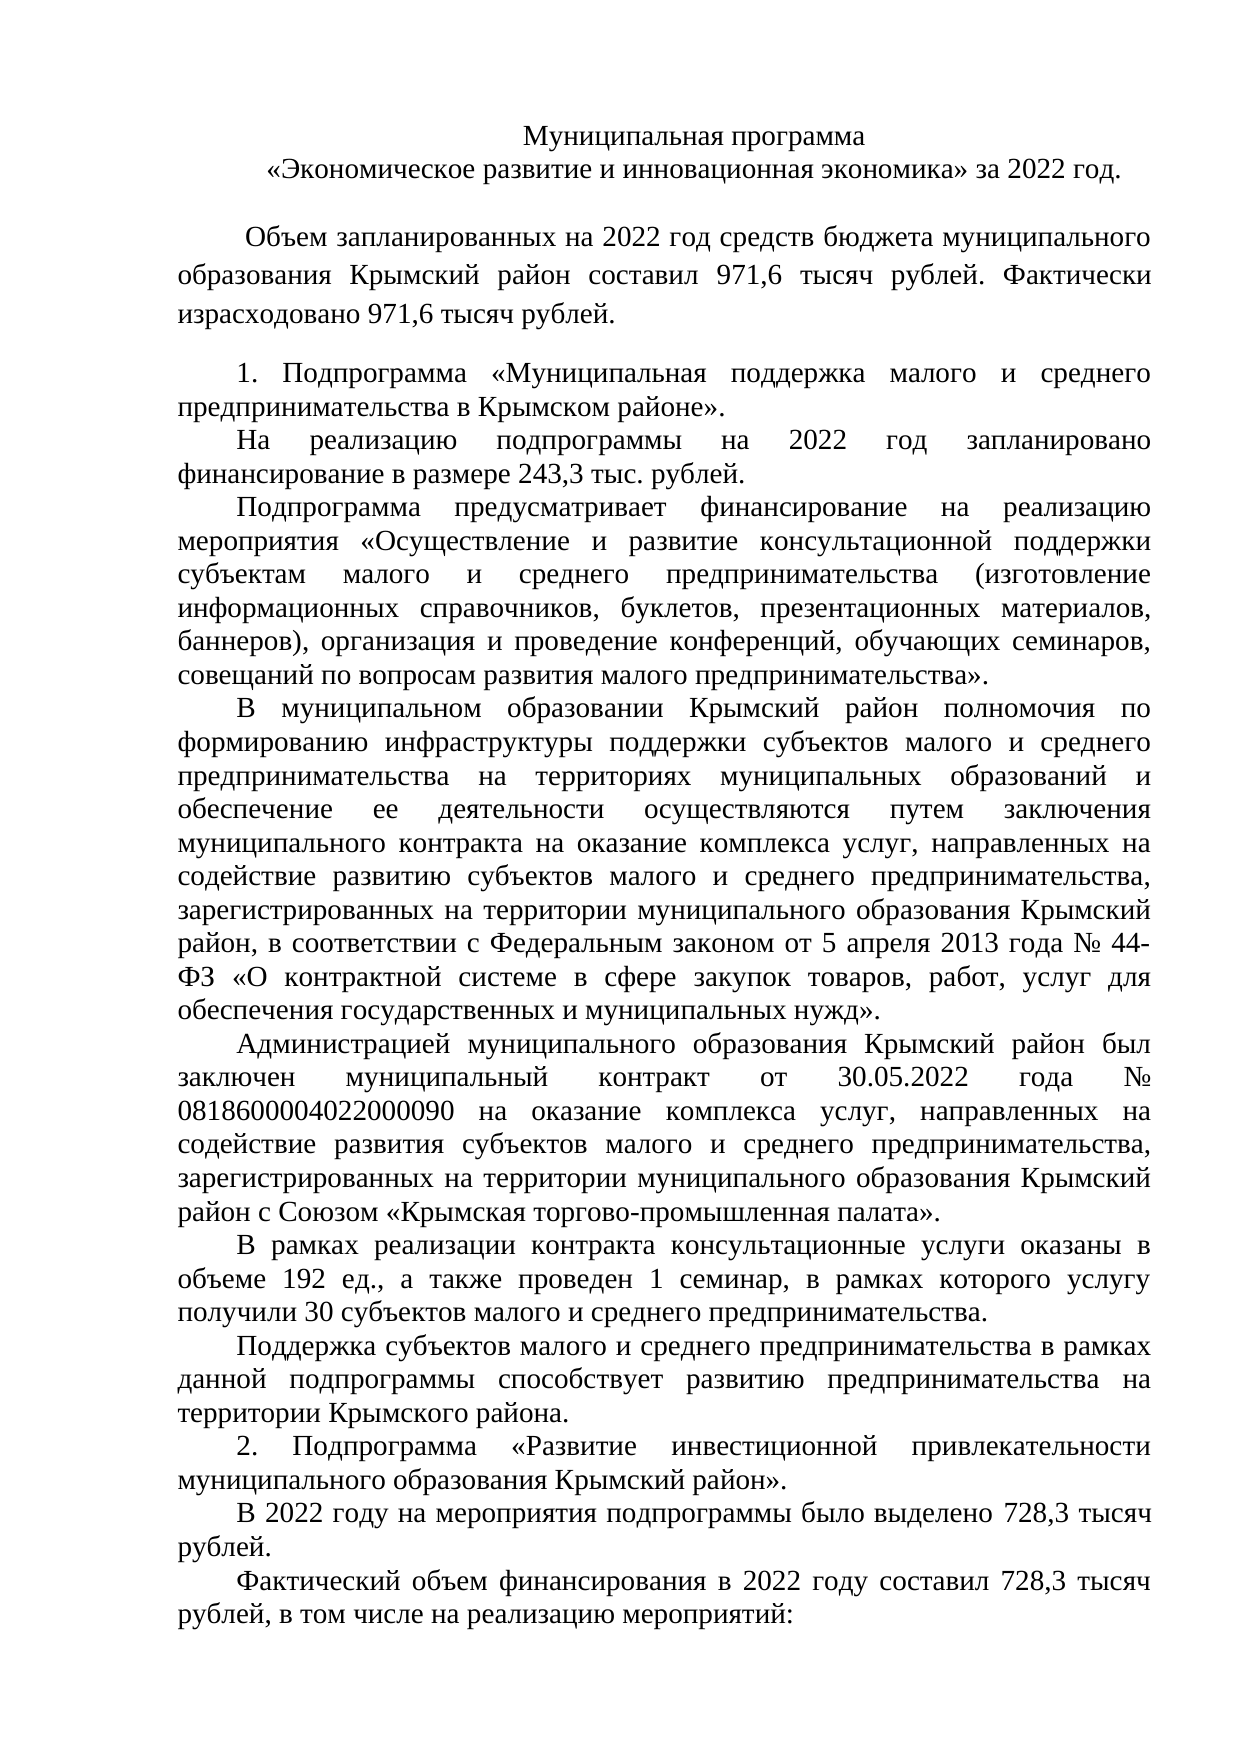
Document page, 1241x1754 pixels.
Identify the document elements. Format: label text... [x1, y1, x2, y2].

text В рамках реализации контракта консультационные услуги оказаны в объеме 192 ед., а также проведен 1 семинар, в рамках которого услугу получили 30 субъектов малого и среднего предпринимательства. [177, 1227, 1152, 1328]
text Фактический объем финансирования в 2022 году составил 728,3 тысяч рублей, в том числе на реализацию мероприятий: [177, 1563, 1152, 1630]
text Муниципальная программа [177, 118, 1152, 152]
text Администрацией муниципального образования Крымский район был заключен муниципальный контракт от 30.05.2022 года № 0818600004022000090 на оказание комплекса услуг, направленных на содействие развития субъектов малого и среднего предпринимательства, зарегистрированных на территории муниципального образования Крымский район с Союзом «Крымская торгово-промышленная палата». [177, 1026, 1152, 1227]
text 2. Подпрограмма «Развитие инвестиционной привлекательности муниципального образования Крымский район». [177, 1428, 1152, 1496]
text Объем запланированных на 2022 год средств бюджета муниципального образования Крымский район составил 971,6 тысяч рублей. Фактически израсходовано 971,6 тысяч рублей. [177, 219, 1152, 329]
text Поддержка субъектов малого и среднего предпринимательства в рамках данной подпрограммы способствует развитию предпринимательства на территории Крымского района. [177, 1328, 1152, 1428]
text В муниципальном образовании Крымский район полномочия по формированию инфраструктуры поддержки субъектов малого и среднего предпринимательства на территориях муниципальных образований и обеспечение ее деятельности осуществляются путем заключения муниципального контракта на оказание комплекса услуг, направленных на содействие развитию субъектов малого и среднего предпринимательства, зарегистрированных на территории муниципального образования Крымский район, в соответствии с Федеральным законом от 5 апреля 2013 года № 44-ФЗ «О контрактной системе в сфере закупок товаров, работ, услуг для обеспечения государственных и муниципальных нужд». [177, 691, 1152, 1026]
text «Экономическое развитие и инновационная экономика» за 2022 год. [177, 152, 1152, 185]
text На реализацию подпрограммы на 2022 год запланировано финансирование в размере 243,3 тыс. рублей. [177, 422, 1152, 489]
text В 2022 году на мероприятия подпрограммы было выделено 728,3 тысяч рублей. [177, 1496, 1152, 1563]
text 1. Подпрограмма «Муниципальная поддержка малого и среднего предпринимательства в Крымском районе». [177, 355, 1152, 422]
text Подпрограмма предусматривает финансирование на реализацию мероприятия «Осуществление и развитие консультационной поддержки субъектам малого и среднего предпринимательства (изготовление информационных справочников, буклетов, презентационных материалов, баннеров), организация и проведение конференций, обучающих семинаров, совещаний по вопросам развития малого предпринимательства». [177, 489, 1152, 691]
